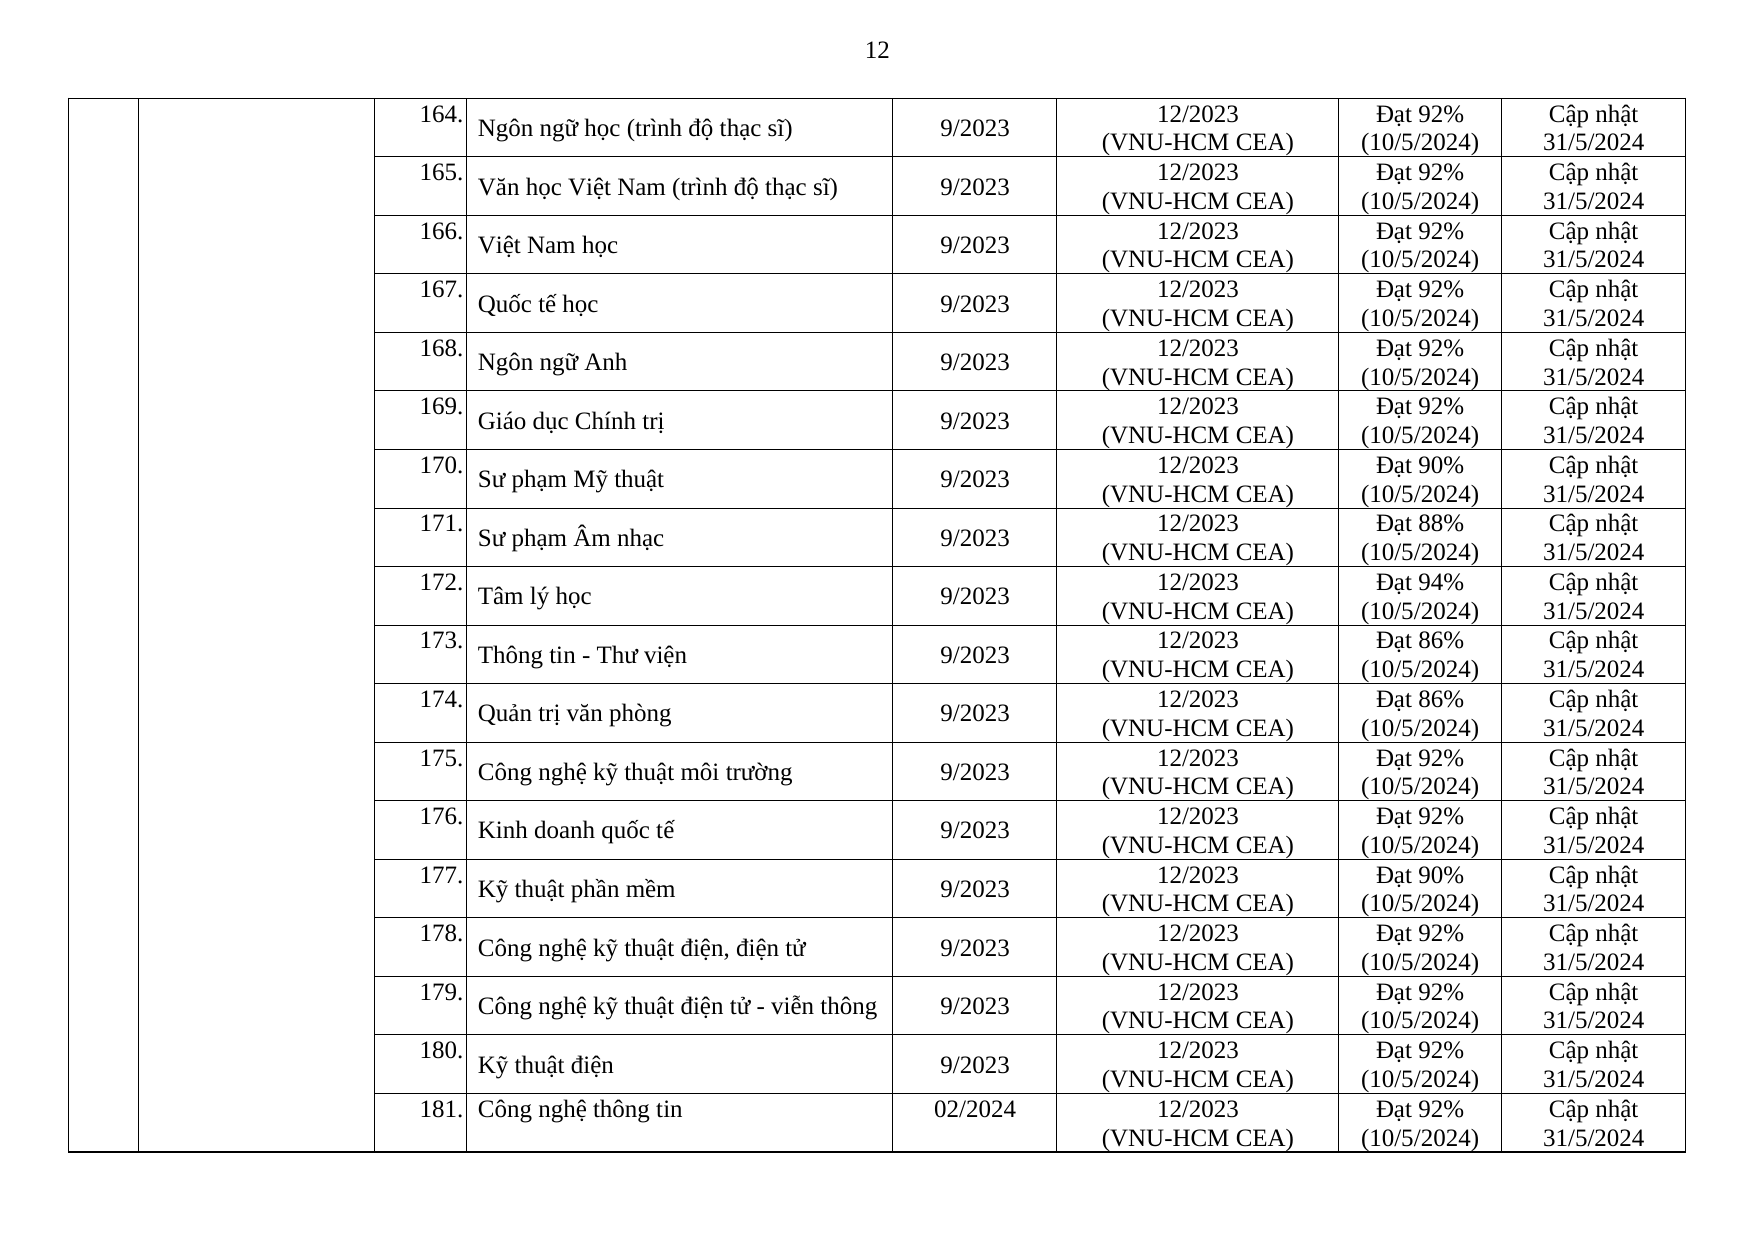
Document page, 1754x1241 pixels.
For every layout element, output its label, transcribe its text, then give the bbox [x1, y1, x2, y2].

table_cell Đạt 86% (10/5/2024) [1339, 684, 1501, 742]
table_cell Đạt 92% (10/5/2024) [1339, 743, 1501, 800]
table_cell Đạt 92% (10/5/2024) [1339, 977, 1501, 1034]
table_cell [375, 509, 466, 566]
table_cell Cập nhật 31/5/2024 [1502, 626, 1685, 683]
table_cell [375, 1035, 466, 1093]
table_cell Cập nhật 31/5/2024 [1502, 216, 1685, 273]
table_cell Sư phạm Âm nhạc [467, 509, 892, 566]
table_cell Đạt 92% (10/5/2024) [1339, 274, 1501, 332]
table_cell 12/2023 (VNU-HCM CEA) [1057, 391, 1338, 449]
table_cell Giáo dục Chính trị [467, 391, 892, 449]
table_cell 12/2023 (VNU-HCM CEA) [1057, 684, 1338, 742]
table_cell [375, 801, 466, 859]
table_cell 12/2023 (VNU-HCM CEA) [1057, 567, 1338, 624]
table_cell 9/2023 [893, 391, 1056, 449]
table_cell Kinh doanh quốc tế [467, 801, 892, 859]
table_cell 12/2023 (VNU-HCM CEA) [1057, 1035, 1338, 1093]
table_cell Đạt 92% (10/5/2024) [1339, 918, 1501, 976]
table_cell 9/2023 [893, 684, 1056, 742]
table_cell Cập nhật 31/5/2024 [1502, 509, 1685, 566]
table_cell Đạt 92% (10/5/2024) [1339, 1094, 1501, 1151]
table_cell 9/2023 [893, 1035, 1056, 1093]
table_cell Kỹ thuật điện [467, 1035, 892, 1093]
table_cell Cập nhật 31/5/2024 [1502, 274, 1685, 332]
table_cell 12/2023 (VNU-HCM CEA) [1057, 157, 1338, 215]
table_cell 9/2023 [893, 333, 1056, 390]
table_cell [375, 743, 466, 800]
table_cell [375, 216, 466, 273]
table_cell Cập nhật 31/5/2024 [1502, 391, 1685, 449]
table_cell [375, 391, 466, 449]
table_cell Cập nhật 31/5/2024 [1502, 450, 1685, 507]
table_cell Ngôn ngữ Anh [467, 333, 892, 390]
table_cell Công nghệ kỹ thuật điện tử - viễn thông [467, 977, 892, 1034]
table_cell 9/2023 [893, 860, 1056, 917]
table_cell Đạt 92% (10/5/2024) [1339, 391, 1501, 449]
table_cell 12/2023 (VNU-HCM CEA) [1057, 509, 1338, 566]
table_cell Cập nhật 31/5/2024 [1502, 99, 1685, 156]
table_cell 9/2023 [893, 918, 1056, 976]
table_cell 12/2023 (VNU-HCM CEA) [1057, 860, 1338, 917]
table_cell 12/2023 (VNU-HCM CEA) [1057, 1094, 1338, 1151]
table_cell Cập nhật 31/5/2024 [1502, 801, 1685, 859]
table_cell Đạt 90% (10/5/2024) [1339, 450, 1501, 507]
table_cell Sư phạm Mỹ thuật [467, 450, 892, 507]
table_cell [375, 977, 466, 1034]
table_cell 12/2023 (VNU-HCM CEA) [1057, 626, 1338, 683]
table_cell Cập nhật 31/5/2024 [1502, 860, 1685, 917]
table_cell 9/2023 [893, 626, 1056, 683]
table_cell 9/2023 [893, 567, 1056, 624]
table_cell 9/2023 [893, 274, 1056, 332]
table_cell Công nghệ kỹ thuật môi trường [467, 743, 892, 800]
table_cell 12/2023 (VNU-HCM CEA) [1057, 918, 1338, 976]
table_cell Công nghệ thông tin [467, 1094, 892, 1151]
table_cell [375, 1094, 466, 1151]
table_cell [375, 684, 466, 742]
table_cell 9/2023 [893, 801, 1056, 859]
table_cell Đạt 92% (10/5/2024) [1339, 333, 1501, 390]
table_cell Đạt 92% (10/5/2024) [1339, 801, 1501, 859]
table_cell Đạt 90% (10/5/2024) [1339, 860, 1501, 917]
table_cell [375, 333, 466, 390]
table_cell [375, 860, 466, 917]
table_cell 12/2023 (VNU-HCM CEA) [1057, 274, 1338, 332]
table_cell Đạt 86% (10/5/2024) [1339, 626, 1501, 683]
table_cell Tâm lý học [467, 567, 892, 624]
table_cell [375, 99, 466, 156]
table_cell 12/2023 (VNU-HCM CEA) [1057, 216, 1338, 273]
table_cell 12/2023 (VNU-HCM CEA) [1057, 333, 1338, 390]
table_cell Cập nhật 31/5/2024 [1502, 918, 1685, 976]
table_cell Quốc tế học [467, 274, 892, 332]
table_cell Đạt 92% (10/5/2024) [1339, 99, 1501, 156]
table_cell [375, 274, 466, 332]
table_cell Đạt 88% (10/5/2024) [1339, 509, 1501, 566]
table_cell 9/2023 [893, 743, 1056, 800]
table_cell Kỹ thuật phần mềm [467, 860, 892, 917]
table_cell Đạt 94% (10/5/2024) [1339, 567, 1501, 624]
table_cell Cập nhật 31/5/2024 [1502, 1035, 1685, 1093]
table_cell Cập nhật 31/5/2024 [1502, 333, 1685, 390]
table_cell 9/2023 [893, 509, 1056, 566]
table_cell 9/2023 [893, 99, 1056, 156]
table_cell 9/2023 [893, 216, 1056, 273]
table_cell Cập nhật 31/5/2024 [1502, 684, 1685, 742]
table_cell Đạt 92% (10/5/2024) [1339, 157, 1501, 215]
table_cell [375, 626, 466, 683]
table_cell Cập nhật 31/5/2024 [1502, 743, 1685, 800]
table_cell [375, 157, 466, 215]
table_cell Cập nhật 31/5/2024 [1502, 567, 1685, 624]
table_cell Đạt 92% (10/5/2024) [1339, 1035, 1501, 1093]
table_cell Việt Nam học [467, 216, 892, 273]
table_cell Cập nhật 31/5/2024 [1502, 1094, 1685, 1151]
table_cell Công nghệ kỹ thuật điện, điện tử [467, 918, 892, 976]
table_cell Thông tin - Thư viện [467, 626, 892, 683]
table_cell Quản trị văn phòng [467, 684, 892, 742]
table_cell 9/2023 [893, 157, 1056, 215]
table_cell 9/2023 [893, 977, 1056, 1034]
table_cell 12/2023 (VNU-HCM CEA) [1057, 99, 1338, 156]
table_cell 9/2023 [893, 450, 1056, 507]
table_cell Ngôn ngữ học (trình độ thạc sĩ) [467, 99, 892, 156]
table_cell [375, 918, 466, 976]
table_cell Cập nhật 31/5/2024 [1502, 157, 1685, 215]
table_cell [375, 450, 466, 507]
table_cell Văn học Việt Nam (trình độ thạc sĩ) [467, 157, 892, 215]
table_cell [375, 567, 466, 624]
table_cell 12/2023 (VNU-HCM CEA) [1057, 450, 1338, 507]
table_cell 12/2023 (VNU-HCM CEA) [1057, 743, 1338, 800]
table_cell 12/2023 (VNU-HCM CEA) [1057, 977, 1338, 1034]
table_cell 12/2023 (VNU-HCM CEA) [1057, 801, 1338, 859]
table_cell Cập nhật 31/5/2024 [1502, 977, 1685, 1034]
table_cell 02/2024 [893, 1094, 1056, 1151]
table_cell Đạt 92% (10/5/2024) [1339, 216, 1501, 273]
